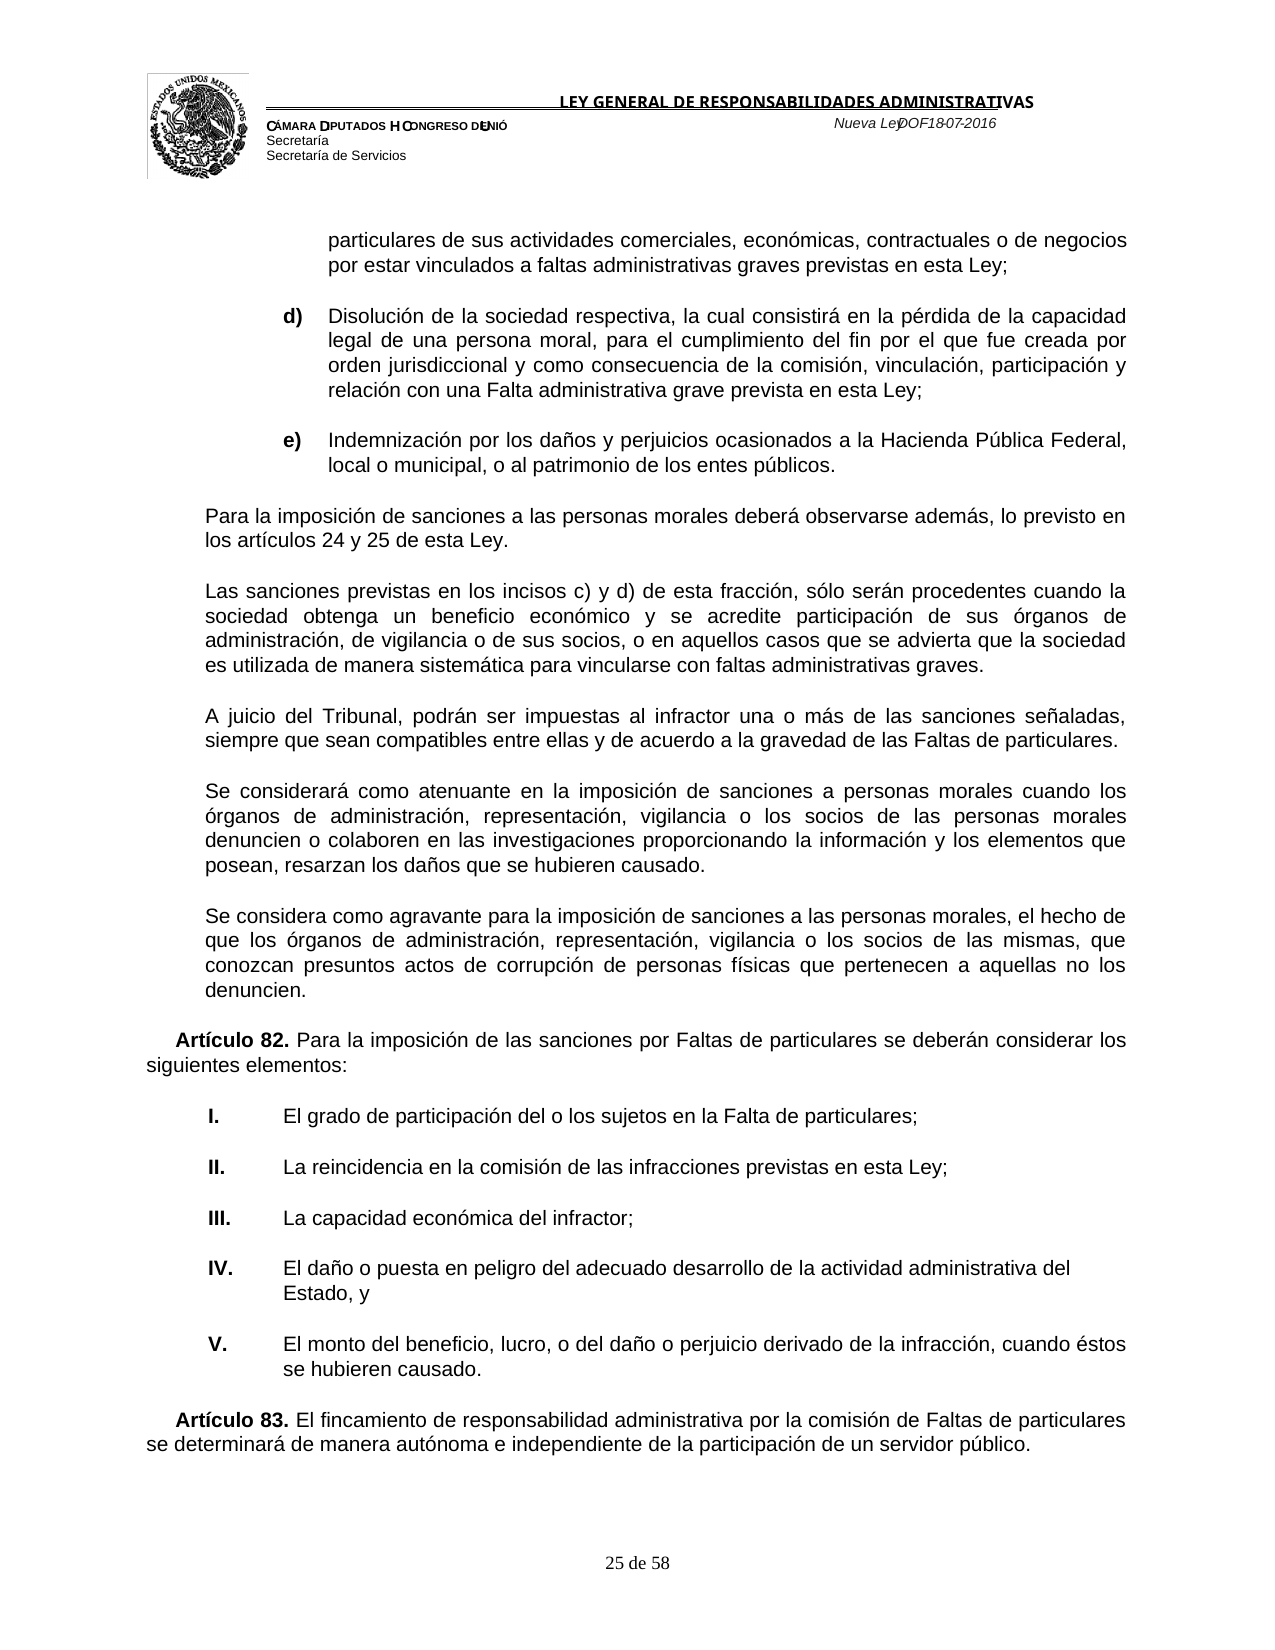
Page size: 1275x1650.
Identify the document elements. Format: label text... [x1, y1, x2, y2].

picture [147, 73, 249, 179]
list La capacidad económica del infractor; [208, 1205, 1128, 1229]
text A juicio del Tribunal, podrán ser impuestas al infractor una o más de las sanciones señaladas, siempre que sean compatibles entre ellas y de acuerdo a la gravedad de las Faltas de particulares. [205, 704, 1128, 752]
text Estado, y [283, 1281, 1128, 1305]
list Indemnización por los daños y perjuicios ocasionados a la Hacienda Pública Federal, local o municipal, o al patrimonio de los entes públicos. [283, 428, 1128, 477]
list El daño o puesta en peligro del adecuado desarrollo de la actividad administrativa del [208, 1256, 1128, 1280]
list El monto del beneficio, lucro, o del daño o perjuicio derivado de la infracción, cuando éstos se hubieren causado. [208, 1332, 1128, 1381]
text Artículo 82. Para la imposición de las sanciones por Faltas de particulares se deberán considerar los siguientes elementos: [146, 1028, 1128, 1077]
list Disolución de la sociedad respectiva, la cual consistirá en la pérdida de la capacidad legal de una persona moral, para el cumplimiento del fin por el que fue creada por orden jurisdiccional y como consecuencia de la comisión, vinculación, participación y relación con una Falta administrativa grave prevista en esta Ley; [283, 304, 1128, 401]
text Para la imposición de sanciones a las personas morales deberá observarse además, lo previsto en los artículos 24 y 25 de esta Ley. [205, 504, 1128, 552]
text Se considerará como atenuante en la imposición de sanciones a personas morales cuando los órganos de administración, representación, vigilancia o los socios de las personas morales denuncien o colaboren en las investigaciones proporcionando la información y los elementos que posean, resarzan los daños que se hubieren causado. [205, 779, 1128, 877]
list El grado de participación del o los sujetos en la Falta de particulares; [208, 1104, 1128, 1128]
text Las sanciones previstas en los incisos c) y d) de esta fracción, sólo serán procedentes cuando la sociedad obtenga un beneficio económico y se acredite participación de sus órganos de administración, de vigilancia o de sus socios, o en aquellos casos que se advierta que la sociedad es utilizada de manera sistemática para vincularse con faltas administrativas graves. [205, 579, 1128, 677]
text Artículo 83. El fincamiento de responsabilidad administrativa por la comisión de Faltas de particulares se determinará de manera autónoma e independiente de la participación de un servidor público. [146, 1407, 1128, 1456]
text Se considera como agravante para la imposición de sanciones a las personas morales, el hecho de que los órganos de administración, representación, vigilancia o los socios de las mismas, que conozcan presuntos actos de corrupción de personas físicas que pertenecen a aquellas no los denuncien. [205, 904, 1128, 1001]
list La reincidencia en la comisión de las infracciones previstas en esta Ley; [208, 1154, 1128, 1178]
